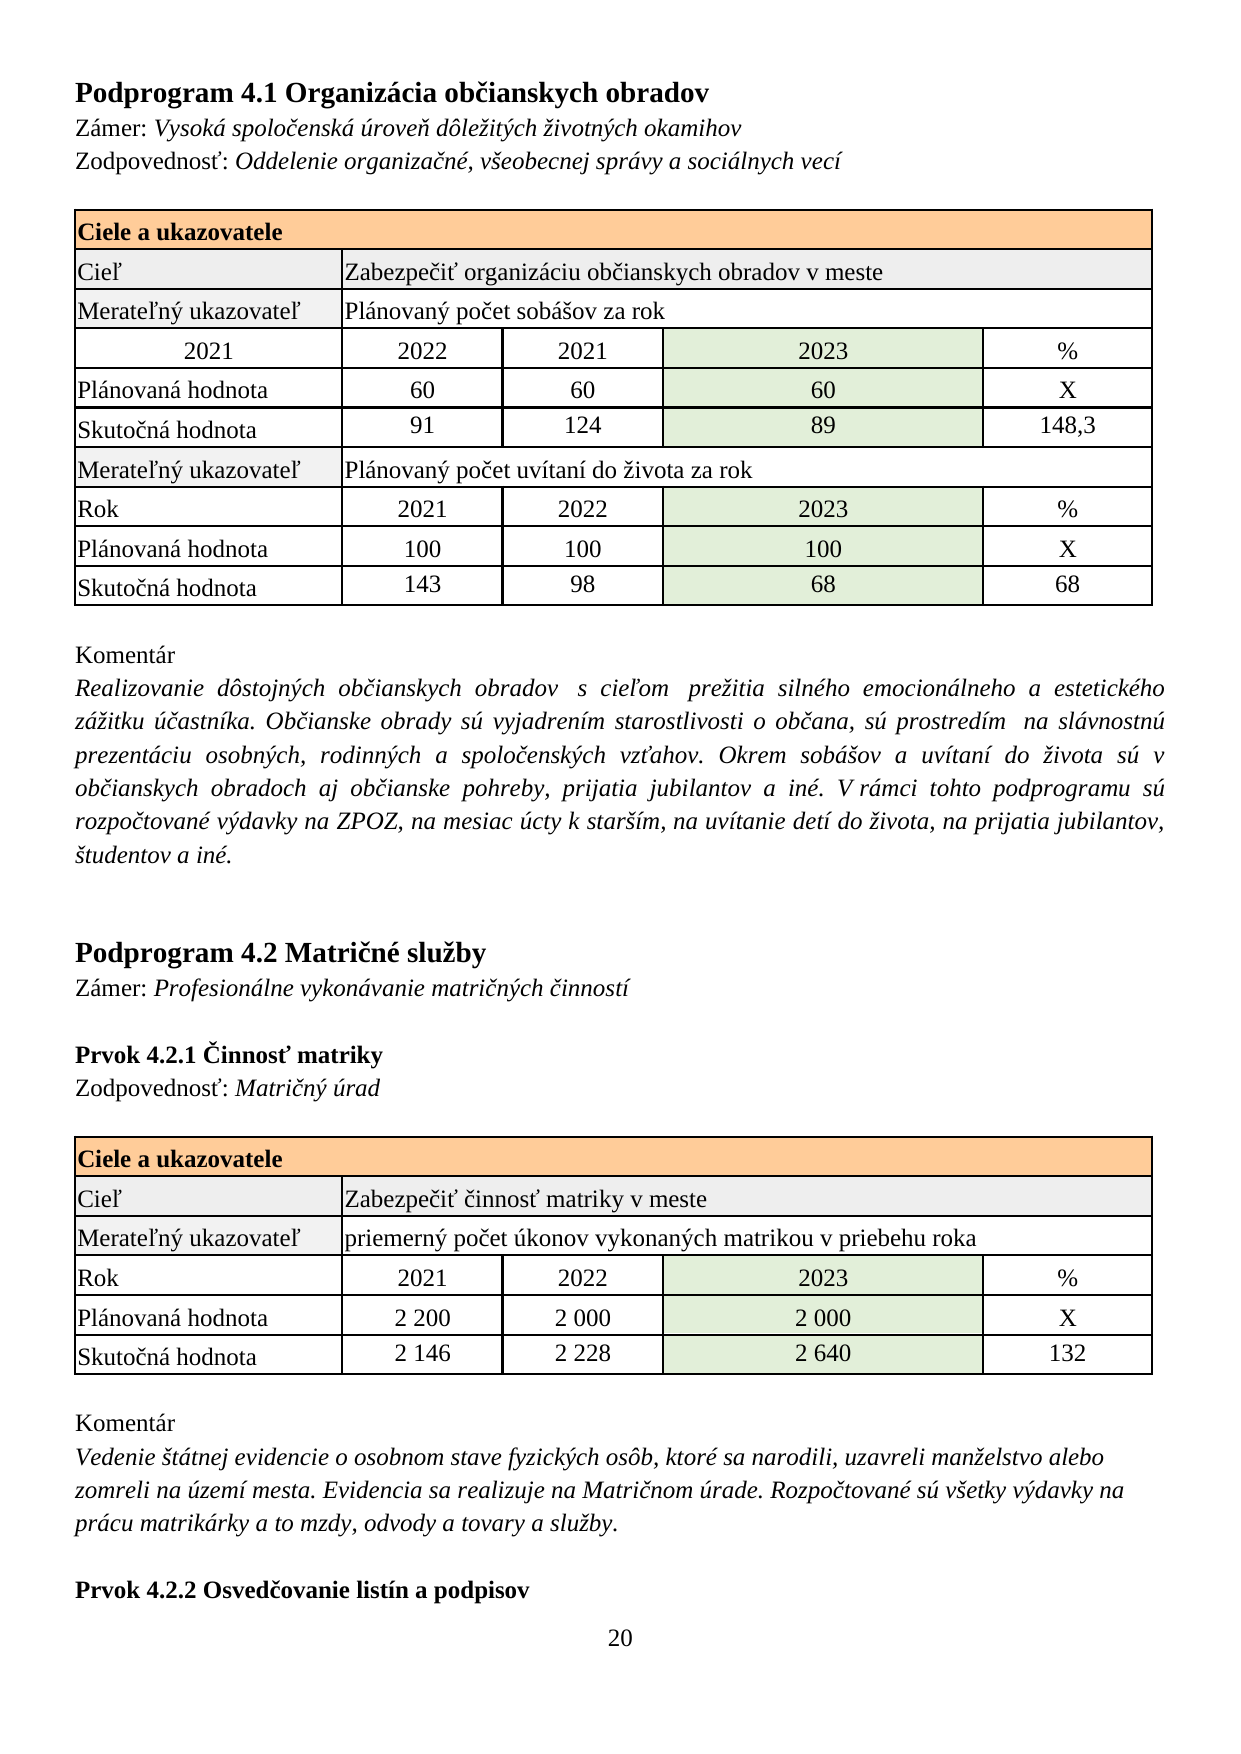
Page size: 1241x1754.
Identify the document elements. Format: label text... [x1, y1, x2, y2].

table_cell 60 [343, 369, 501, 406]
table_cell % [984, 329, 1151, 367]
table_cell 2 000 [504, 1296, 662, 1333]
table_cell 91 [343, 409, 501, 446]
table_cell Rok [76, 1256, 341, 1294]
table_cell 100 [504, 527, 662, 565]
table_cell 100 [664, 527, 982, 565]
table_cell Zabezpečiť činnosť matriky v meste [343, 1177, 1151, 1215]
table_cell 2022 [504, 488, 662, 525]
table_cell Skutočná hodnota [76, 567, 341, 604]
text Komentár [75, 1404, 1165, 1437]
table_cell 2021 [343, 1256, 501, 1294]
table_cell 2022 [504, 1256, 662, 1294]
text Podprogram 4.2 Matričné služby [75, 935, 1165, 969]
table_cell 98 [504, 567, 662, 604]
table_cell Plánovaná hodnota [76, 527, 341, 565]
table_cell 2021 [76, 329, 341, 367]
table_cell 2022 [343, 329, 501, 367]
text Zodpovednosť: Oddelenie organizačné, všeobecnej správy a sociálnych vecí [75, 142, 1165, 175]
table_cell 2 000 [664, 1296, 982, 1333]
table_cell 100 [343, 527, 501, 565]
table_cell % [984, 1256, 1151, 1294]
table_cell 60 [504, 369, 662, 406]
text Prvok 4.2.2 Osvedčovanie listín a podpisov [75, 1571, 1165, 1604]
table_cell Merateľný ukazovateľ [76, 448, 341, 486]
table_cell 2023 [664, 1256, 982, 1294]
table_cell % [984, 488, 1151, 525]
table_cell 2 640 [664, 1336, 982, 1373]
table_cell Zabezpečiť organizáciu občianskych obradov v meste [343, 250, 1151, 288]
table_cell X [984, 369, 1151, 406]
table_cell 60 [664, 369, 982, 406]
table_cell Plánovaný počet sobášov za rok [343, 290, 1151, 327]
table_cell 2023 [664, 488, 982, 525]
text Prvok 4.2.1 Činnosť matriky [75, 1036, 1165, 1069]
table_cell X [984, 1296, 1151, 1333]
table_cell 2 200 [343, 1296, 501, 1333]
table_cell priemerný počet úkonov vykonaných matrikou v priebehu roka [343, 1217, 1151, 1254]
table_cell Cieľ [76, 1177, 341, 1215]
table_cell 68 [664, 567, 982, 604]
text Zodpovednosť: Matričný úrad [75, 1069, 1165, 1102]
text Komentár [75, 635, 1165, 668]
table_cell 2023 [664, 329, 982, 367]
table_cell 2021 [504, 329, 662, 367]
table_cell 2 228 [504, 1336, 662, 1373]
table_cell 148,3 [984, 409, 1151, 446]
table_cell Plánovaný počet uvítaní do života za rok [343, 448, 1151, 486]
table_cell Merateľný ukazovateľ [76, 1217, 341, 1254]
table_header Ciele a ukazovatele [76, 1138, 1151, 1175]
text Zámer: Profesionálne vykonávanie matričných činností [75, 969, 1165, 1002]
table_cell 68 [984, 567, 1151, 604]
table_cell Rok [76, 488, 341, 525]
text Realizovanie dôstojných občianskych obradov s cieľom prežitia silného emocionálneho a estetického zážitku účastníka. Občianske obrady sú vyjadrením starostlivosti o občana, sú prostredím na slávnostnú prezentáciu osobných, rodinných a spoločenských vzťahov. Okrem sobášov a uvítaní do života sú v občianskych obradoch aj občianske pohreby, prijatia jubilantov a iné. V rámci tohto podprogramu sú rozpočtované výdavky na ZPOZ, na mesiac úcty k starším, na uvítanie detí do života, na prijatia jubilantov, študentov a iné. [75, 668, 1165, 868]
table_cell 124 [504, 409, 662, 446]
table_cell Skutočná hodnota [76, 1336, 341, 1373]
text Zámer: Vysoká spoločenská úroveň dôležitých životných okamihov [75, 108, 1165, 142]
table_cell 132 [984, 1336, 1151, 1373]
table_cell 2021 [343, 488, 501, 525]
table_cell 2 146 [343, 1336, 501, 1373]
table_cell 143 [343, 567, 501, 604]
table_cell Plánovaná hodnota [76, 1296, 341, 1333]
table_cell Plánovaná hodnota [76, 369, 341, 406]
table_header Ciele a ukazovatele [76, 211, 1151, 248]
table_cell Skutočná hodnota [76, 409, 341, 446]
text Podprogram 4.1 Organizácia občianskych obradov [75, 75, 1165, 108]
table_cell Cieľ [76, 250, 341, 288]
table_cell Merateľný ukazovateľ [76, 290, 341, 327]
text Vedenie štátnej evidencie o osobnom stave fyzických osôb, ktoré sa narodili, uzavreli manželstvo alebo zomreli na území mesta. Evidencia sa realizuje na Matričnom úrade. Rozpočtované sú všetky výdavky na prácu matrikárky a to mzdy, odvody a tovary a služby. [75, 1437, 1165, 1537]
table_cell 89 [664, 409, 982, 446]
table_cell X [984, 527, 1151, 565]
